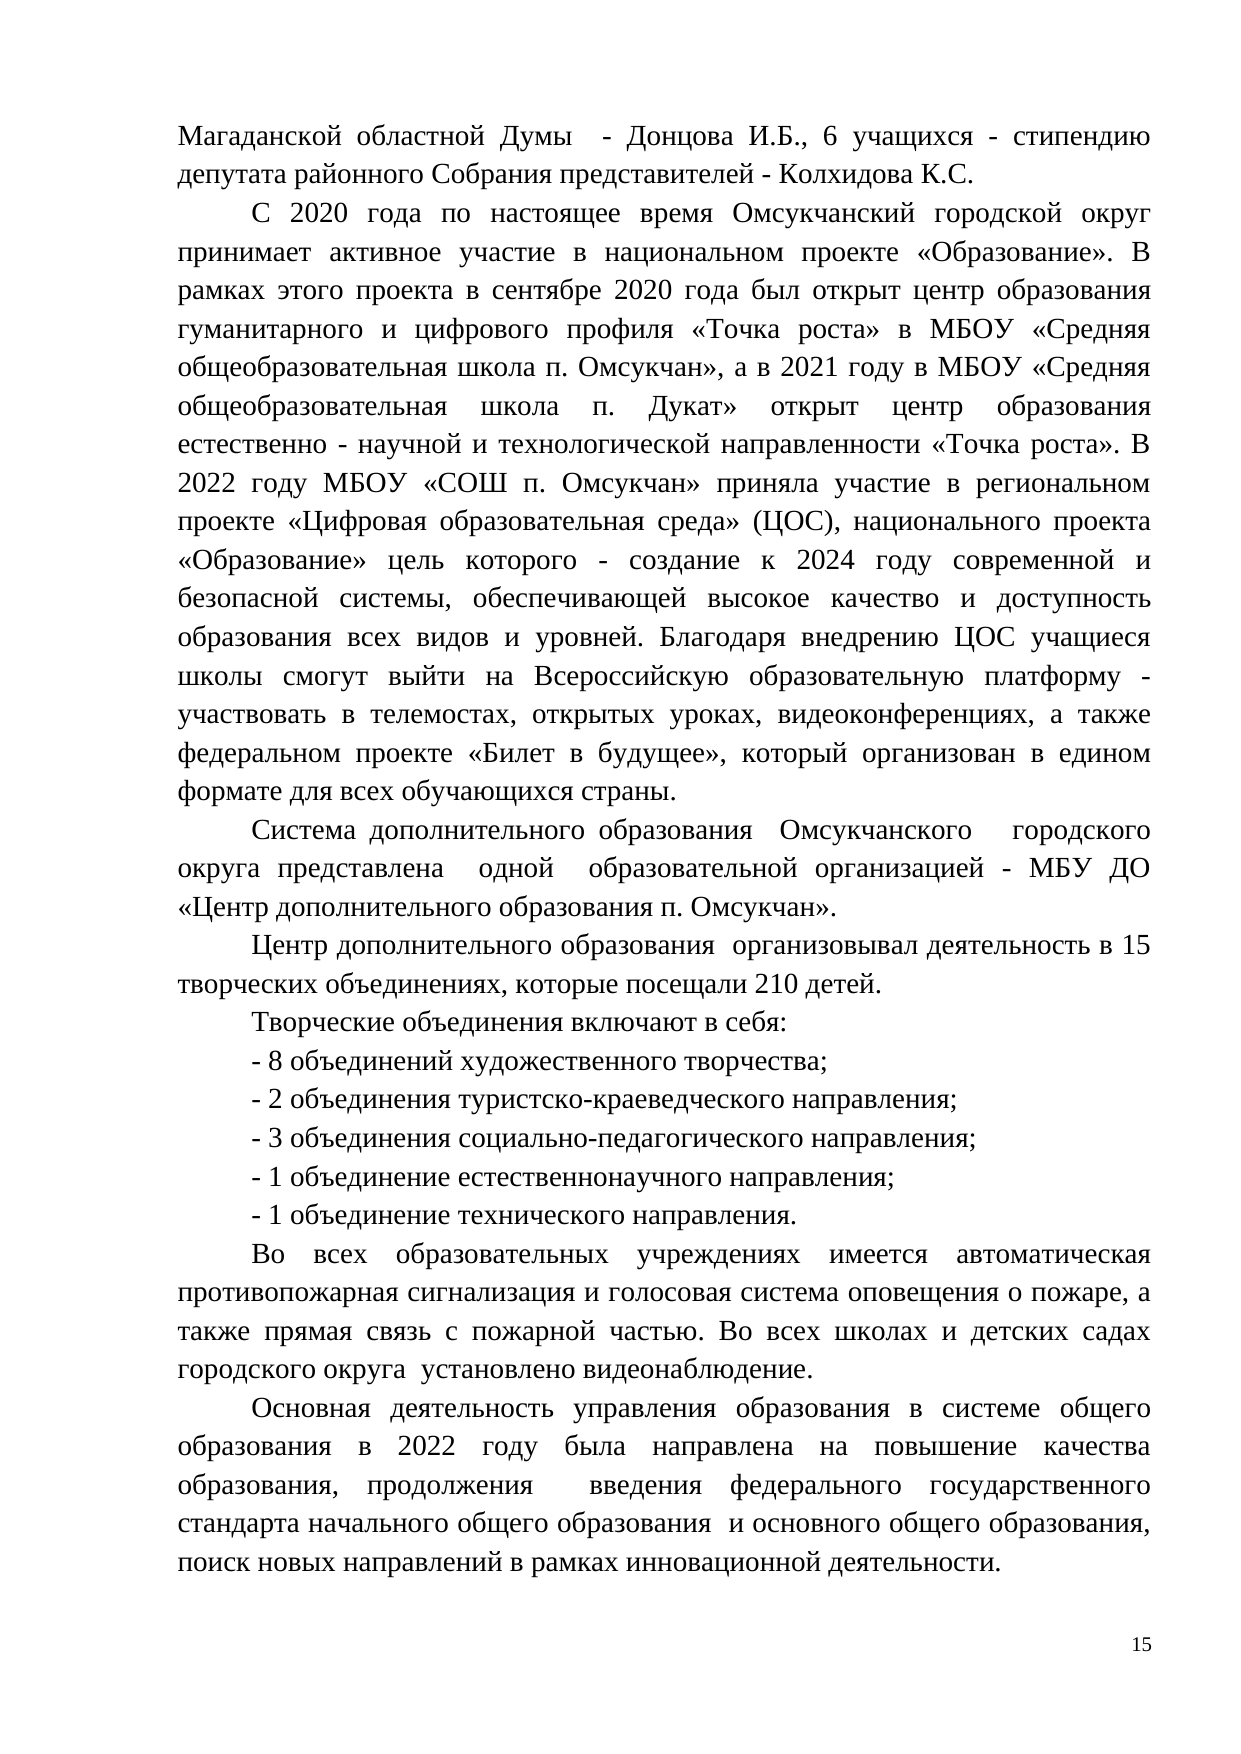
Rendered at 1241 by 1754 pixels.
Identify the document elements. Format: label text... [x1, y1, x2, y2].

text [177, 118, 1152, 190]
text - 1 объединение естественнонаучного направления; [177, 1159, 1152, 1192]
text - 3 объединения социально-педагогического направления; [177, 1120, 1152, 1154]
text Во всех образовательных учреждениях имеется автоматическая противопожарная сигнализация и голосовая система оповещения о пожаре, а также прямая связь с пожарной частью. Во всех школах и детских садах городского округа установлено видеонаблюдение. [177, 1236, 1152, 1385]
text - 8 объединений художественного творчества; [177, 1043, 1152, 1077]
text Центр дополнительного образования организовывал деятельность в 15 творческих объединениях, которые посещали 210 детей. [177, 927, 1152, 999]
text Творческие объединения включают в себя: [177, 1004, 1152, 1038]
text - 2 объединения туристско-краеведческого направления; [177, 1082, 1152, 1115]
text Основная деятельность управления образования в системе общего образования в 2022 году была направлена на повышение качества образования, продолжения введения федерального государственного стандарта начального общего образования и основного общего образования, поиск новых направлений в рамках инновационной деятельности. [177, 1390, 1152, 1578]
text С 2020 года по настоящее время Омсукчанский городской округ принимает активное участие в национальном проекте «Образование». В рамках этого проекта в сентябре 2020 года был открыт центр образования гуманитарного и цифрового профиля «Точка роста» в МБОУ «Средняя общеобразовательная школа п. Омсукчан», а в 2021 году в МБОУ «Средняя общеобразовательная школа п. Дукат» открыт центр образования естественно - научной и технологической направленности «Точка роста». В 2022 году МБОУ «СОШ п. Омсукчан» приняла участие в региональном проекте «Цифровая образовательная среда» (ЦОС), национального проекта «Образование» цель которого - создание к 2024 году современной и безопасной системы, обеспечивающей высокое качество и доступность образования всех видов и уровней. Благодаря внедрению ЦОС учащиеся школы смогут выйти на Всероссийскую образовательную платформу - участвовать в телемостах, открытых уроках, видеоконференциях, а также федеральном проекте «Билет в будущее», который организован в едином формате для всех обучающихся страны. [177, 195, 1152, 807]
text - 1 объединение технического направления. [177, 1197, 1152, 1231]
text Система дополнительного образования Омсукчанского городского округа представлена одной образовательной организацией - МБУ ДО «Центр дополнительного образования п. Омсукчан». [177, 812, 1152, 922]
